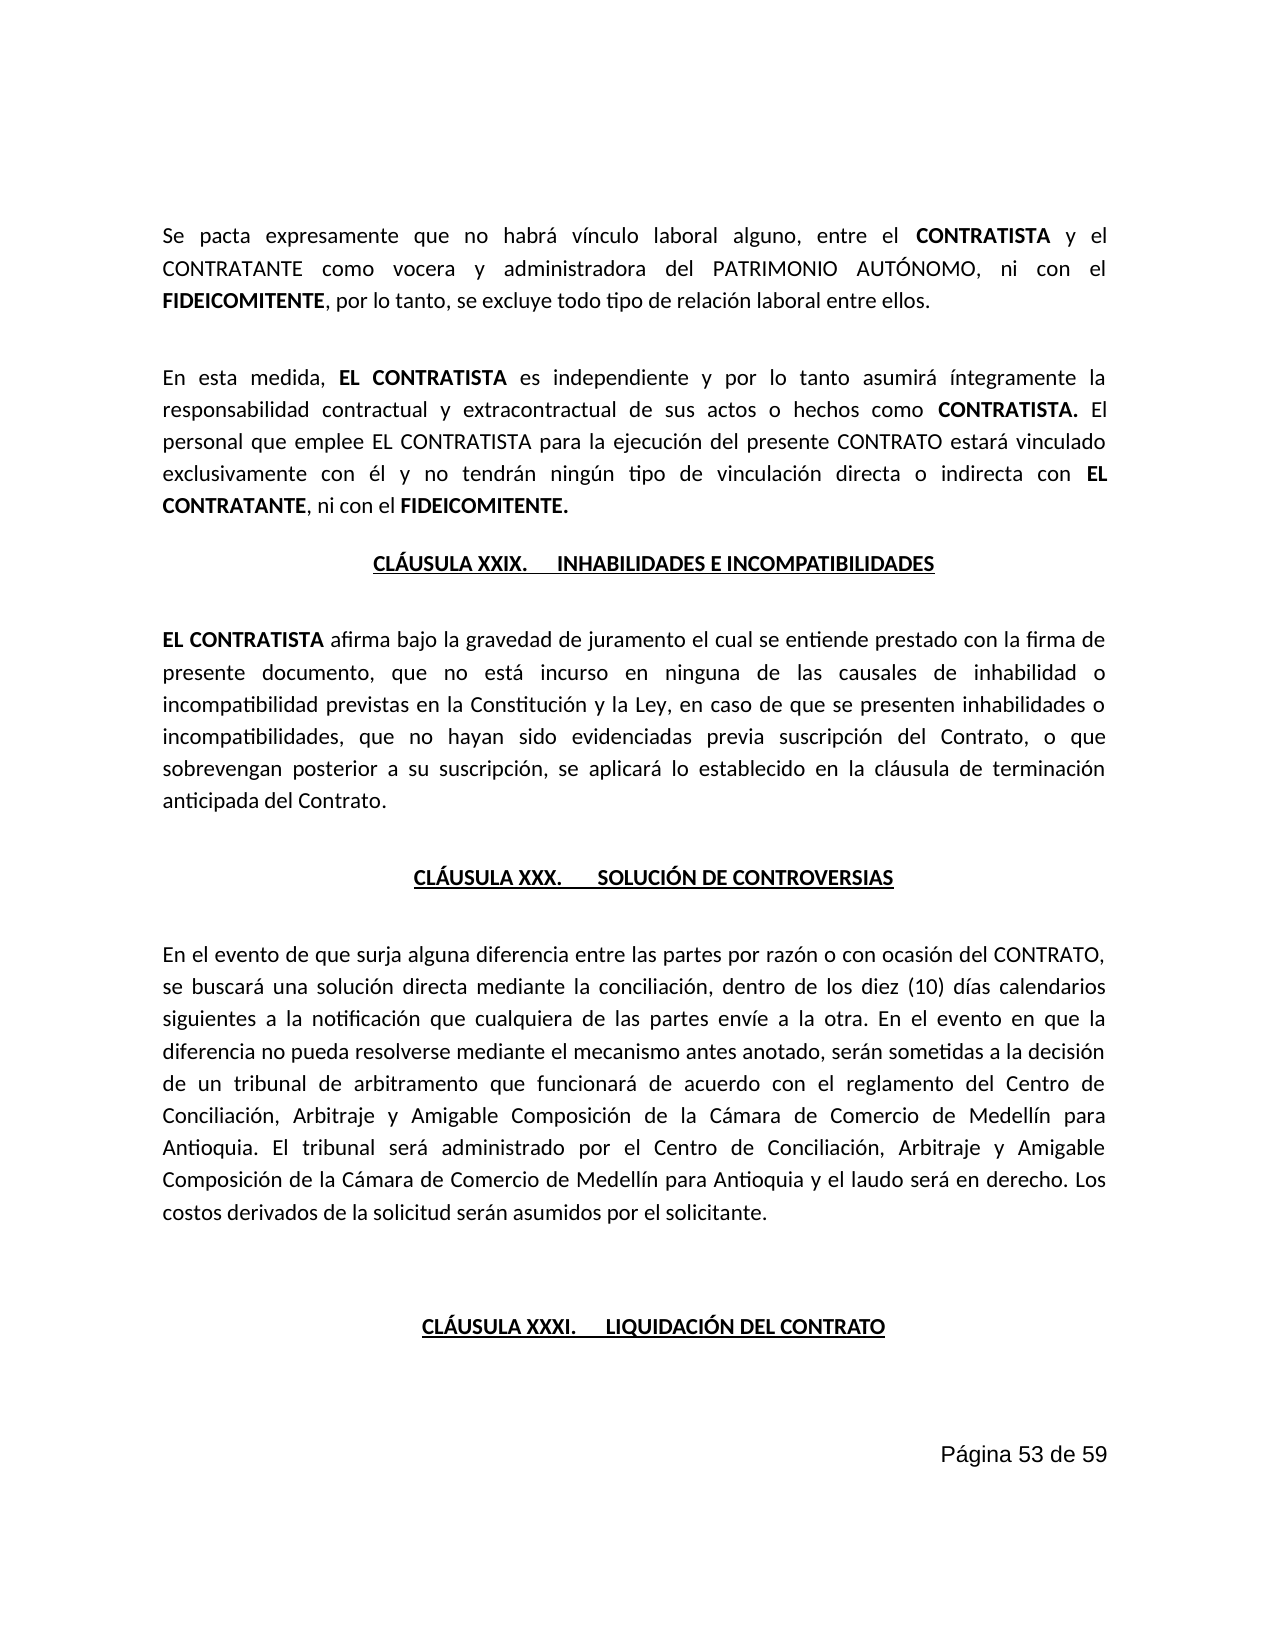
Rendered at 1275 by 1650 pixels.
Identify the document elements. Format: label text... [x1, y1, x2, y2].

text Se pacta expresamente que no habrá vínculo laboral alguno, entre el CONTRATISTA y el CONTRATANTE como vocera y administradora del PATRIMONIO AUTÓNOMO, ni con el FIDEICOMITENTE, por lo tanto, se excluye todo tipo de relación laboral entre ellos. [162, 221, 1107, 314]
subtitle SOLUCIÓN DE CONTROVERSIAS [200, 863, 1107, 891]
subtitle LIQUIDACIÓN DEL CONTRATO [200, 1312, 1107, 1340]
text En esta medida, EL CONTRATISTA es independiente y por lo tanto asumirá íntegramente la responsabilidad contractual y extracontractual de sus actos o hechos como CONTRATISTA. El personal que emplee EL CONTRATISTA para la ejecución del presente CONTRATO estará vinculado exclusivamente con él y no tendrán ningún tipo de vinculación directa o indirecta con EL CONTRATANTE, ni con el FIDEICOMITENTE. [162, 363, 1107, 519]
text En el evento de que surja alguna diferencia entre las partes por razón o con ocasión del CONTRATO, se buscará una solución directa mediante la conciliación, dentro de los diez (10) días calendarios siguientes a la notificación que cualquiera de las partes envíe a la otra. En el evento en que la diferencia no pueda resolverse mediante el mecanismo antes anotado, serán sometidas a la decisión de un tribunal de arbitramento que funcionará de acuerdo con el reglamento del Centro de Conciliación, Arbitraje y Amigable Composición de la Cámara de Comercio de Medellín para Antioquia. El tribunal será administrado por el Centro de Conciliación, Arbitraje y Amigable Composición de la Cámara de Comercio de Medellín para Antioquia y el laudo será en derecho. Los costos derivados de la solicitud serán asumidos por el solicitante. [162, 940, 1107, 1226]
subtitle INHABILIDADES E INCOMPATIBILIDADES [200, 549, 1107, 577]
text EL CONTRATISTA afirma bajo la gravedad de juramento el cual se entiende prestado con la firma de presente documento, que no está incurso en ninguna de las causales de inhabilidad o incompatibilidad previstas en la Constitución y la Ley, en caso de que se presenten inhabilidades o incompatibilidades, que no hayan sido evidenciadas previa suscripción del Contrato, o que sobrevengan posterior a su suscripción, se aplicará lo establecido en la cláusula de terminación anticipada del Contrato. [162, 626, 1107, 814]
